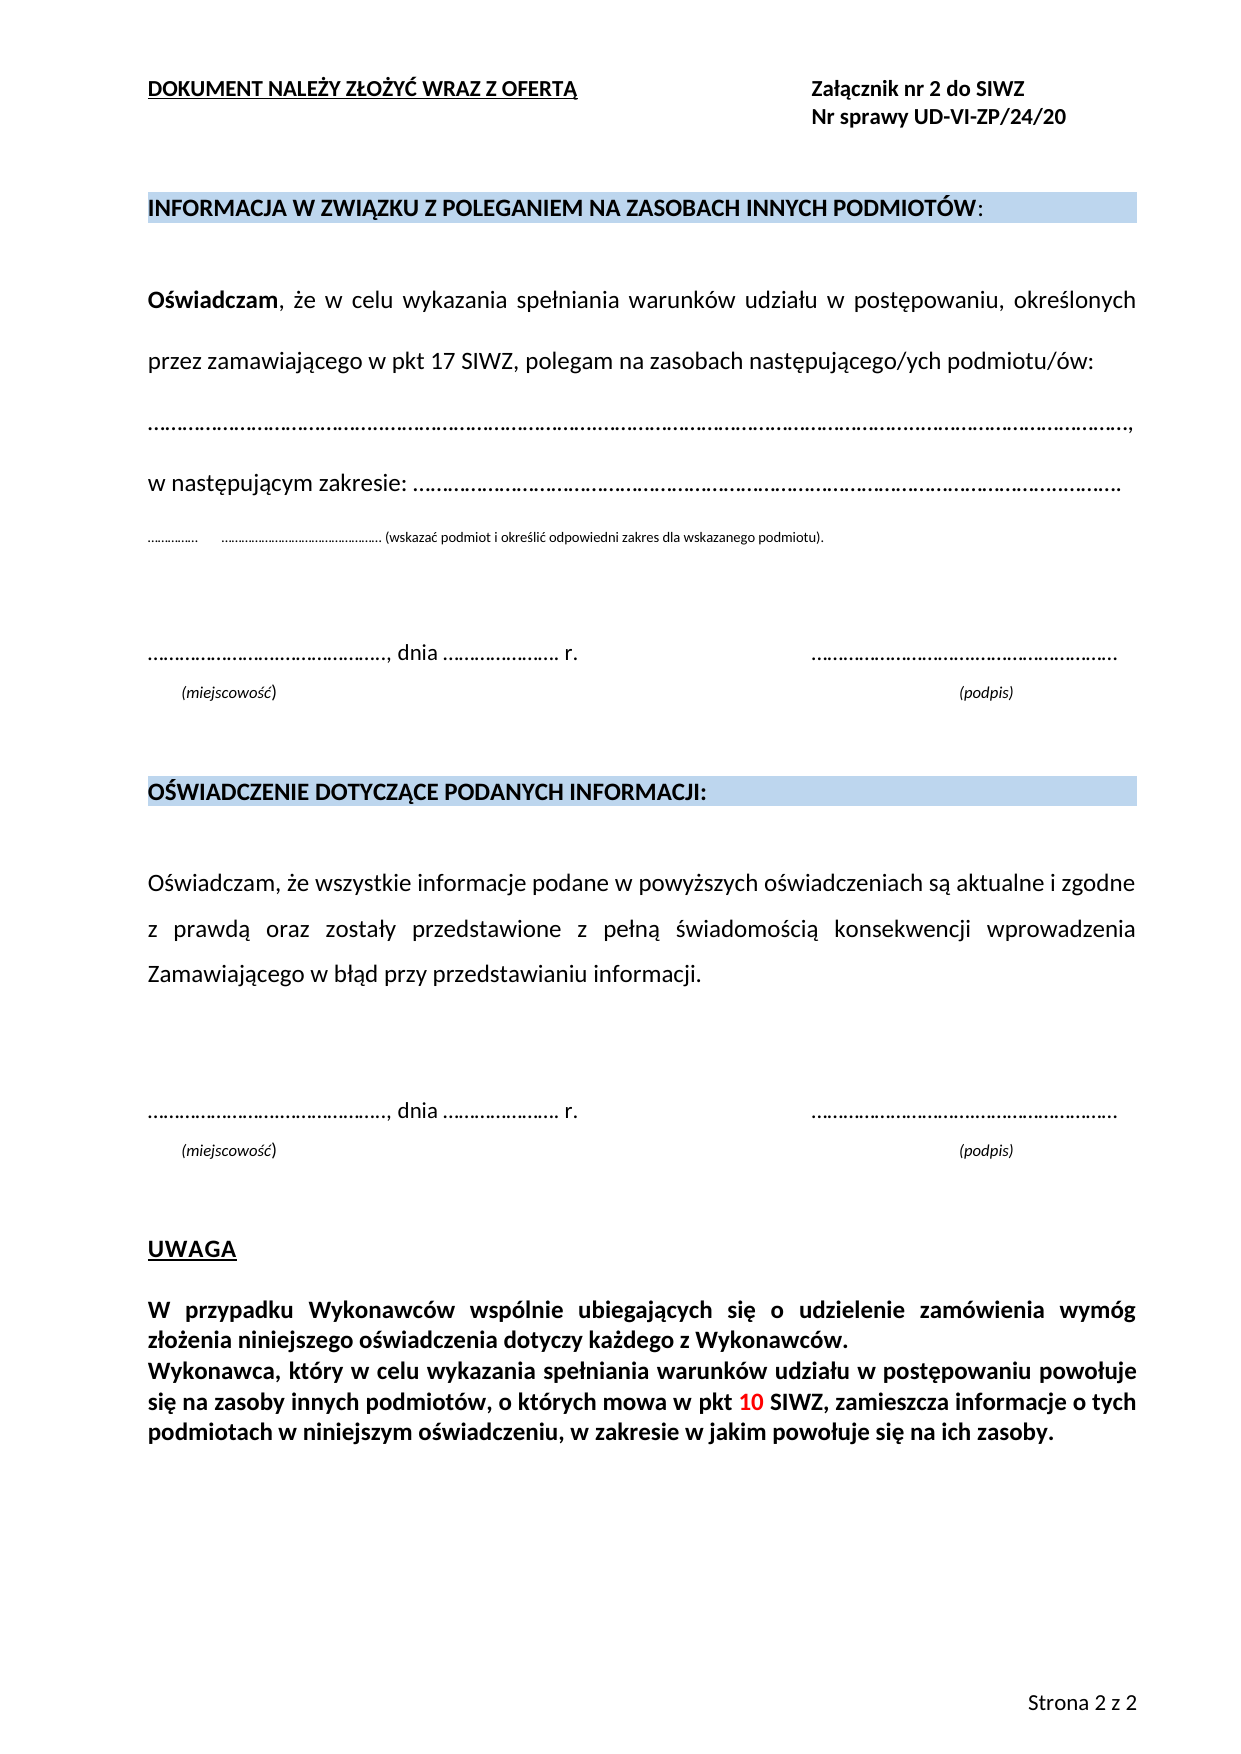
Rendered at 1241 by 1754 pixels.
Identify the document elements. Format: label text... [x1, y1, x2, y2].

text (miejscowość) (podpis) [177, 1138, 1137, 1161]
text INFORMACJA W ZWIĄZKU Z POLEGANIEM NA ZASOBACH INNYCH PODMIOTÓW: [148, 192, 1137, 223]
text Wykonawca, który w celu wykazania spełniania warunków udziału w postępowaniu powołuje się na zasoby innych podmiotów, o których mowa w pkt 10 SIWZ, zamieszcza informacje o tych podmiotach w niniejszym oświadczeniu, w zakresie w jakim powołuje się na ich zasoby. [148, 1355, 1137, 1447]
text W przypadku Wykonawców wspólnie ubiegających się o udzielenie zamówienia wymóg złożenia niniejszego oświadczenia dotyczy każdego z Wykonawców. [148, 1294, 1137, 1355]
text Oświadczam, że w celu wykazania spełniania warunków udziału w postępowaniu, określonych przez zamawiającego w pkt 17 SIWZ, polegam na zasobach następującego/ych podmiotu/ów: [148, 284, 1137, 375]
text (miejscowość) (podpis) [177, 680, 1137, 703]
text UWAGA [148, 1233, 1137, 1264]
text …………………….……………….., dnia …………………. r. ………………………….……………………… [148, 1096, 1137, 1124]
text OŚWIADCZENIE DOTYCZĄCE PODANYCH INFORMACJI: [148, 776, 1137, 806]
text …………… ………………………………………… (wskazać podmiot i określić odpowiedni zakres dla wskazanego podmiotu). [148, 528, 1137, 558]
text Oświadczam, że wszystkie informacje podane w powyższych oświadczeniach są aktualne i zgodne z prawdą oraz zostały przedstawione z pełną świadomością konsekwencji wprowadzenia Zamawiającego w błąd przy przedstawianiu informacji. [148, 867, 1137, 989]
text …………………….……………….., dnia …………………. r. ………………………….……………………… [148, 638, 1137, 666]
text …………………………………..……………………………….………………………………………………..………………………………, w następującym zakresie: …………………………………………………………………………………………………..………. [148, 406, 1137, 497]
